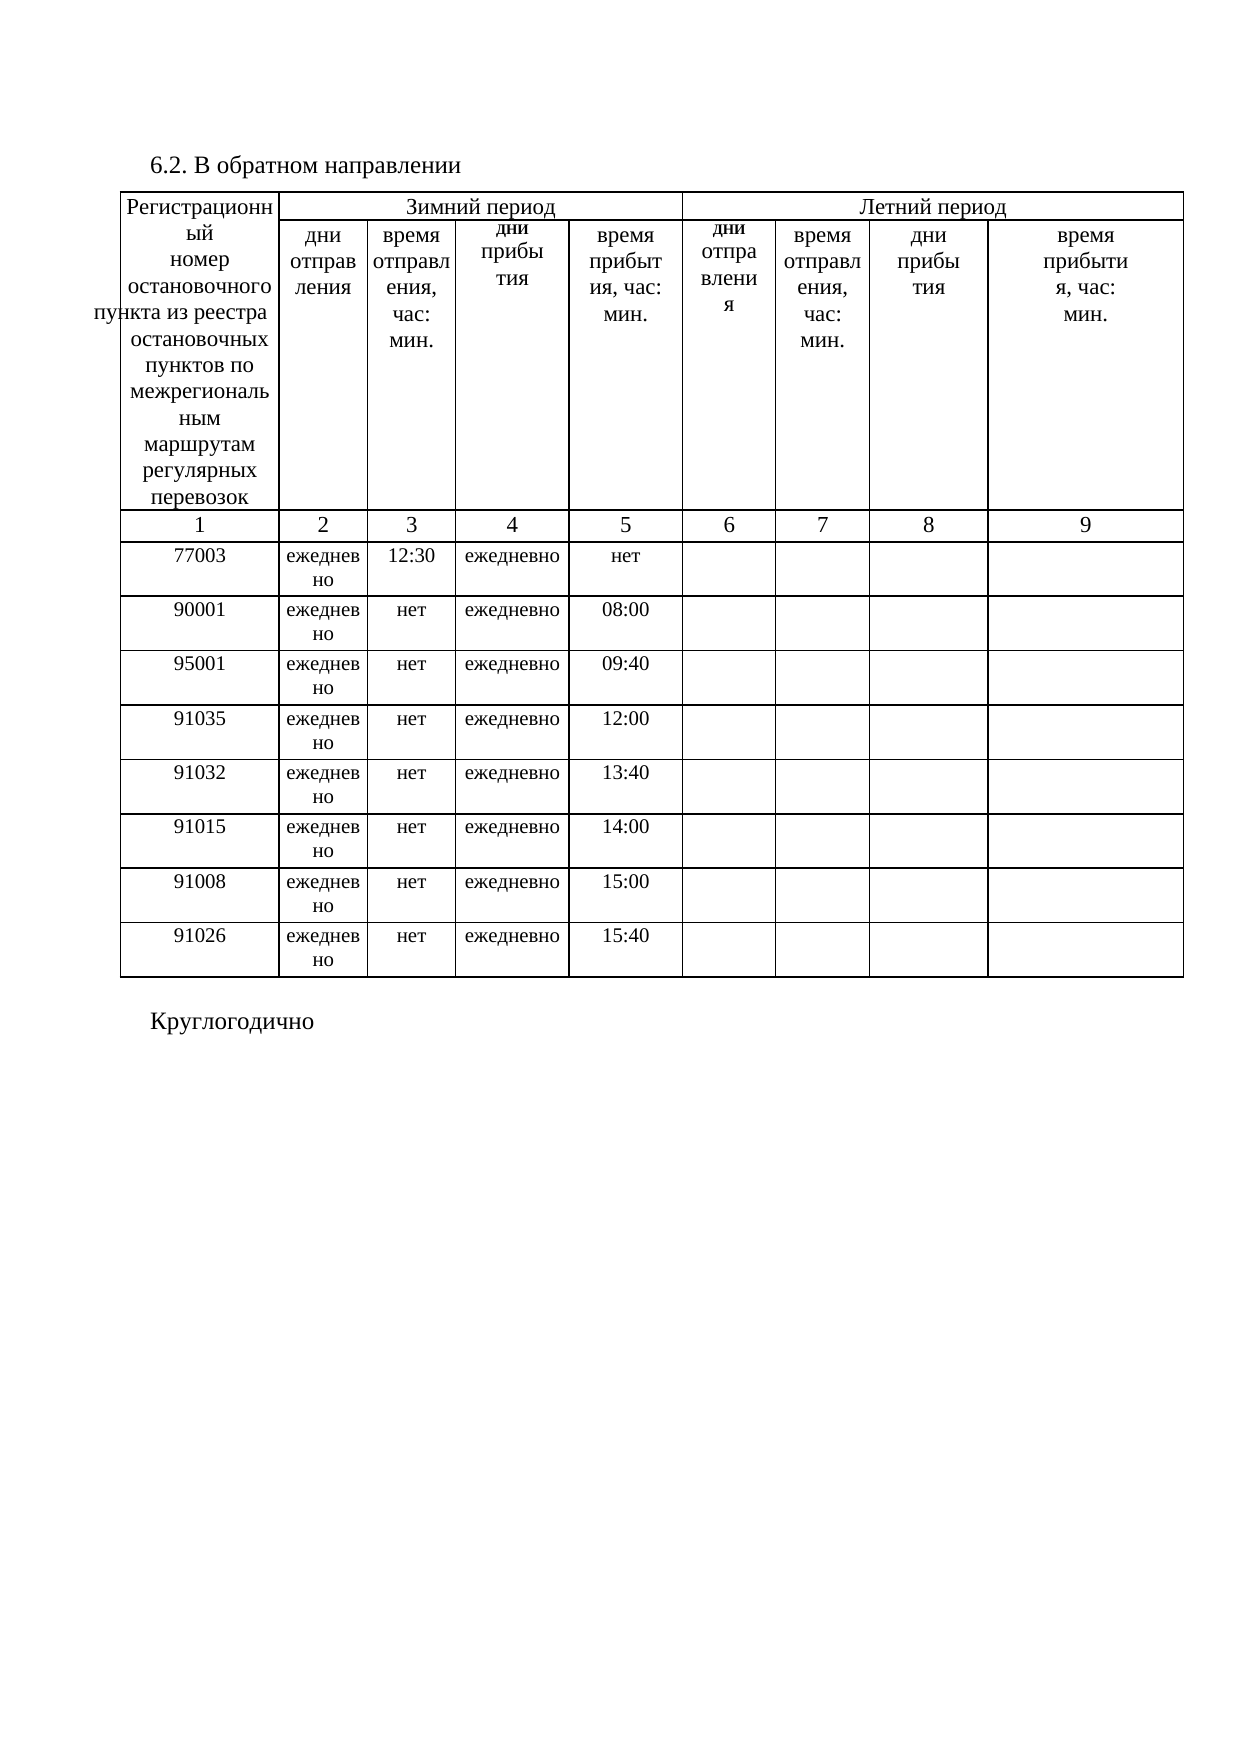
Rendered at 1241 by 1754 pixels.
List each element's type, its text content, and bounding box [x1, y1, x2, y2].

table_cell [776, 543, 869, 595]
table_cell 91008 [121, 869, 278, 922]
table_cell ежедневно [280, 597, 367, 650]
table_cell ежедневно [280, 869, 367, 922]
table_cell 9 [989, 511, 1183, 541]
table_cell ежедневно [456, 543, 568, 595]
table_cell 12:00 [570, 706, 682, 758]
table_cell [989, 706, 1183, 758]
table_cell нет [368, 869, 455, 922]
table_cell дни прибы тия [870, 221, 987, 509]
table_cell [870, 706, 987, 758]
table_cell ежедневно [280, 543, 367, 595]
table_header Регистрационный номер остановочного пункта из реестра остановочных пунктов по межрегиональным маршрутам регулярных перевозок [121, 193, 278, 509]
table_cell время отправл ения, час: мин. [368, 221, 455, 509]
table_cell нет [368, 815, 455, 867]
table_cell ежедневно [280, 651, 367, 704]
table_cell [776, 923, 869, 976]
table_cell 13:40 [570, 760, 682, 813]
table_cell 12:30 [368, 543, 455, 595]
table_cell 14:00 [570, 815, 682, 867]
table_header Зимний период [280, 193, 682, 219]
table_cell [776, 815, 869, 867]
table_cell [870, 651, 987, 704]
table_cell ежедневно [280, 706, 367, 758]
table_cell [683, 543, 775, 595]
table_cell ежедневно [456, 651, 568, 704]
table_cell ежедневно [456, 760, 568, 813]
table_cell 15:00 [570, 869, 682, 922]
table_cell ежедневно [280, 760, 367, 813]
table_cell [683, 760, 775, 813]
table_cell 90001 [121, 597, 278, 650]
table_cell [683, 597, 775, 650]
table_cell нет [368, 706, 455, 758]
table_cell ежедневно [456, 706, 568, 758]
table_cell время отправл ения, час: мин. [776, 221, 869, 509]
table_cell нет [570, 543, 682, 595]
table_cell ДНИ прибы тия [456, 221, 568, 509]
table_cell 3 [368, 511, 455, 541]
table_cell 91032 [121, 760, 278, 813]
table_cell 95001 [121, 651, 278, 704]
table_cell ежедневно [456, 597, 568, 650]
table_cell время прибыт ия, час: мин. [570, 221, 682, 509]
table_cell [870, 543, 987, 595]
table_cell [989, 760, 1183, 813]
table_cell [870, 869, 987, 922]
table_cell 15:40 [570, 923, 682, 976]
table_cell ежедневно [456, 923, 568, 976]
table_cell 08:00 [570, 597, 682, 650]
table_cell [776, 651, 869, 704]
table_cell 7 [776, 511, 869, 541]
table_cell нет [368, 760, 455, 813]
table_cell [683, 923, 775, 976]
table_cell [683, 651, 775, 704]
table_cell 91015 [121, 815, 278, 867]
table_cell 91026 [121, 923, 278, 976]
table_cell 1 [121, 511, 278, 541]
table_cell дни отправ ления [280, 221, 367, 509]
table_cell [989, 869, 1183, 922]
table_cell нет [368, 597, 455, 650]
table_cell [870, 923, 987, 976]
table_cell ежедневно [456, 815, 568, 867]
table_cell ДНИ отпра влени я [683, 221, 775, 509]
table_cell [989, 543, 1183, 595]
table_cell 91035 [121, 706, 278, 758]
table_cell ежедневно [456, 869, 568, 922]
table_cell [989, 597, 1183, 650]
table_cell 2 [280, 511, 367, 541]
table_cell 77003 [121, 543, 278, 595]
table_cell [870, 815, 987, 867]
table_cell 5 [570, 511, 682, 541]
table_cell [870, 597, 987, 650]
table_cell нет [368, 923, 455, 976]
table_cell 4 [456, 511, 568, 541]
table_cell ежедневно [280, 815, 367, 867]
table_cell [776, 706, 869, 758]
table_cell 6 [683, 511, 775, 541]
table_cell 09:40 [570, 651, 682, 704]
table_cell [683, 815, 775, 867]
table_cell [683, 706, 775, 758]
table_cell [776, 597, 869, 650]
table_cell [989, 923, 1183, 976]
table_cell [989, 815, 1183, 867]
table_cell [989, 651, 1183, 704]
table_cell [776, 760, 869, 813]
table_cell 8 [870, 511, 987, 541]
table_cell нет [368, 651, 455, 704]
table_cell [776, 869, 869, 922]
table_header Летний период [683, 193, 1183, 219]
text 6.2. В обратном направлении [150, 150, 1090, 179]
table_cell [683, 869, 775, 922]
table_cell время прибыти я, час: мин. [989, 221, 1183, 509]
text Круглогодично [150, 1006, 1090, 1035]
table_cell [870, 760, 987, 813]
table_cell ежедневно [280, 923, 367, 976]
